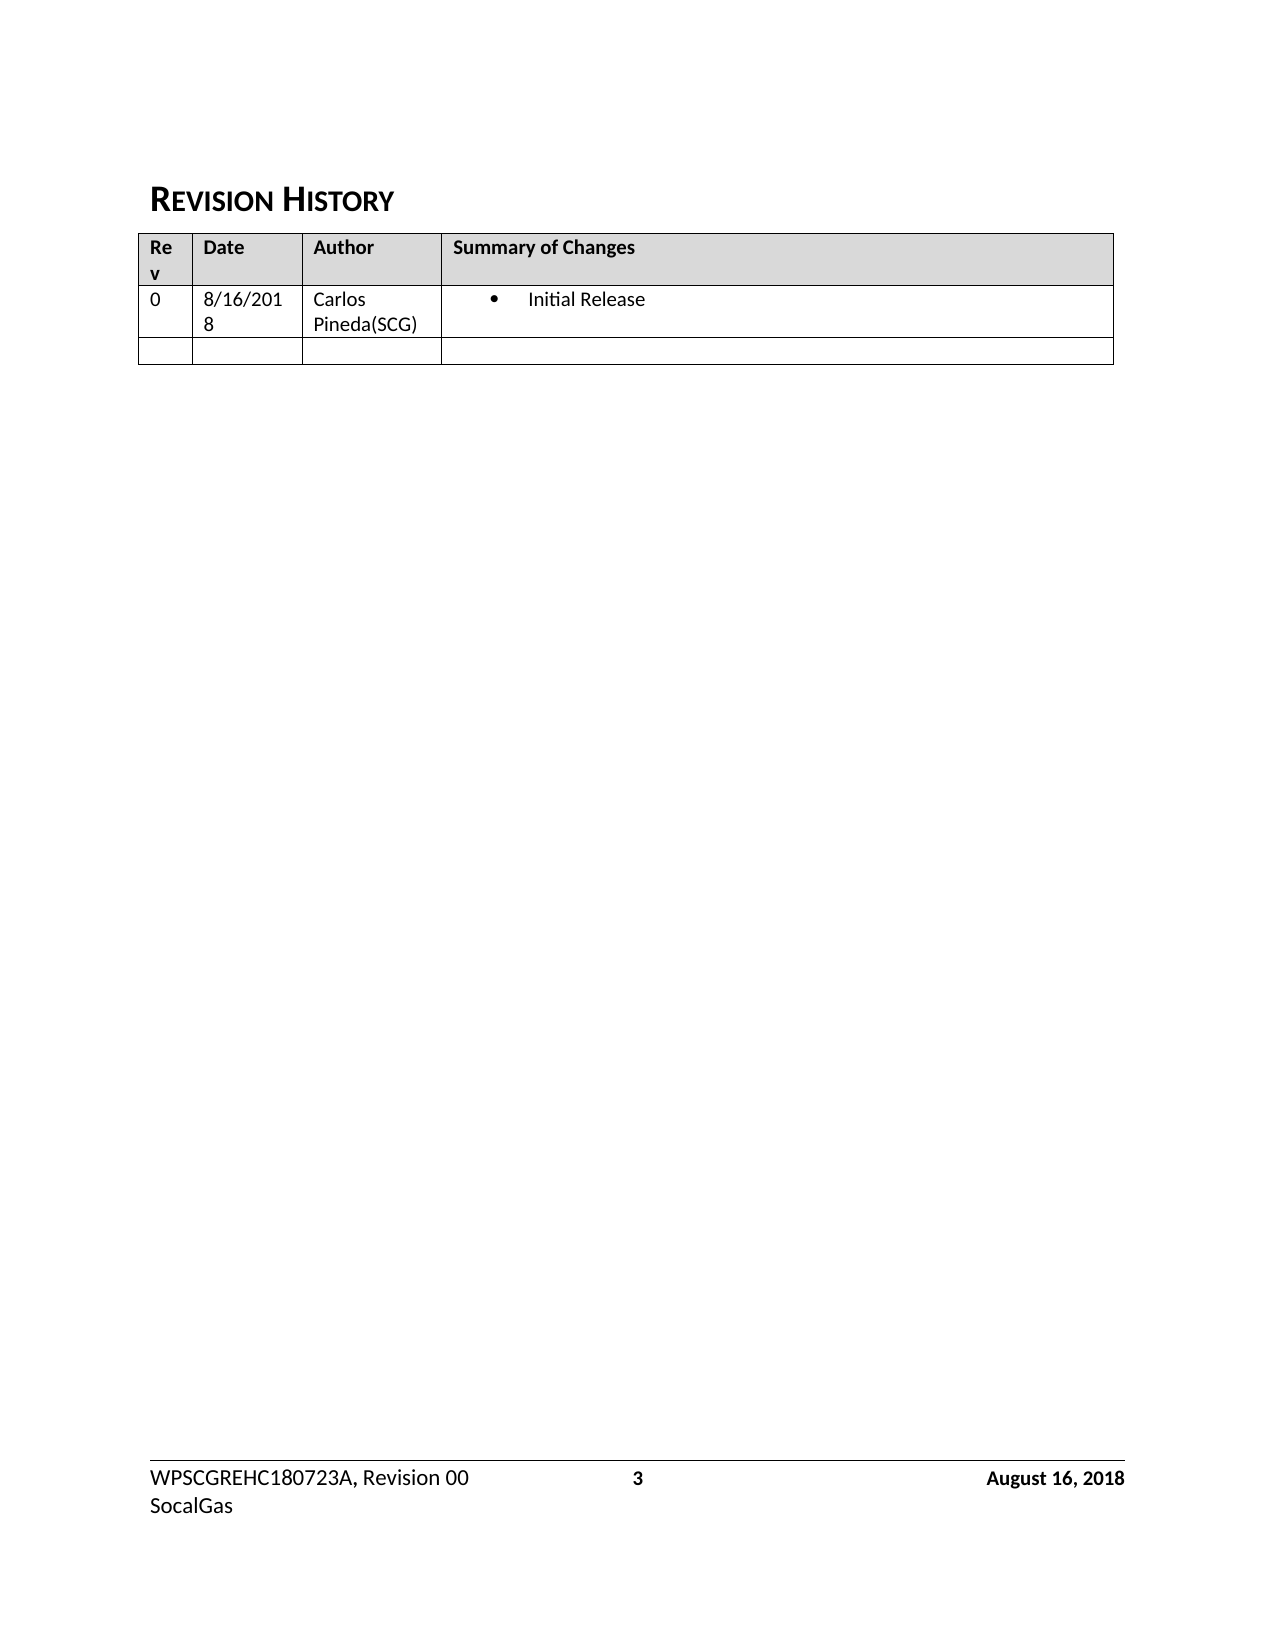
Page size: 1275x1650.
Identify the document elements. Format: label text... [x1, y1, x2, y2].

table_cell 8/16/2018 [193, 286, 302, 337]
table_cell 0 [139, 286, 192, 337]
subtitle Revision History [150, 175, 1125, 221]
table_cell [139, 338, 192, 363]
table_header Rev [139, 234, 192, 285]
table_header Author [303, 234, 441, 285]
table_cell Initial Release [442, 286, 1113, 337]
table_cell Carlos Pineda(SCG) [303, 286, 441, 337]
table_header Summary of Changes [442, 234, 1113, 285]
table_header Date [193, 234, 302, 285]
table_cell [303, 338, 441, 363]
table_cell [193, 338, 302, 363]
table_cell [442, 338, 1113, 363]
